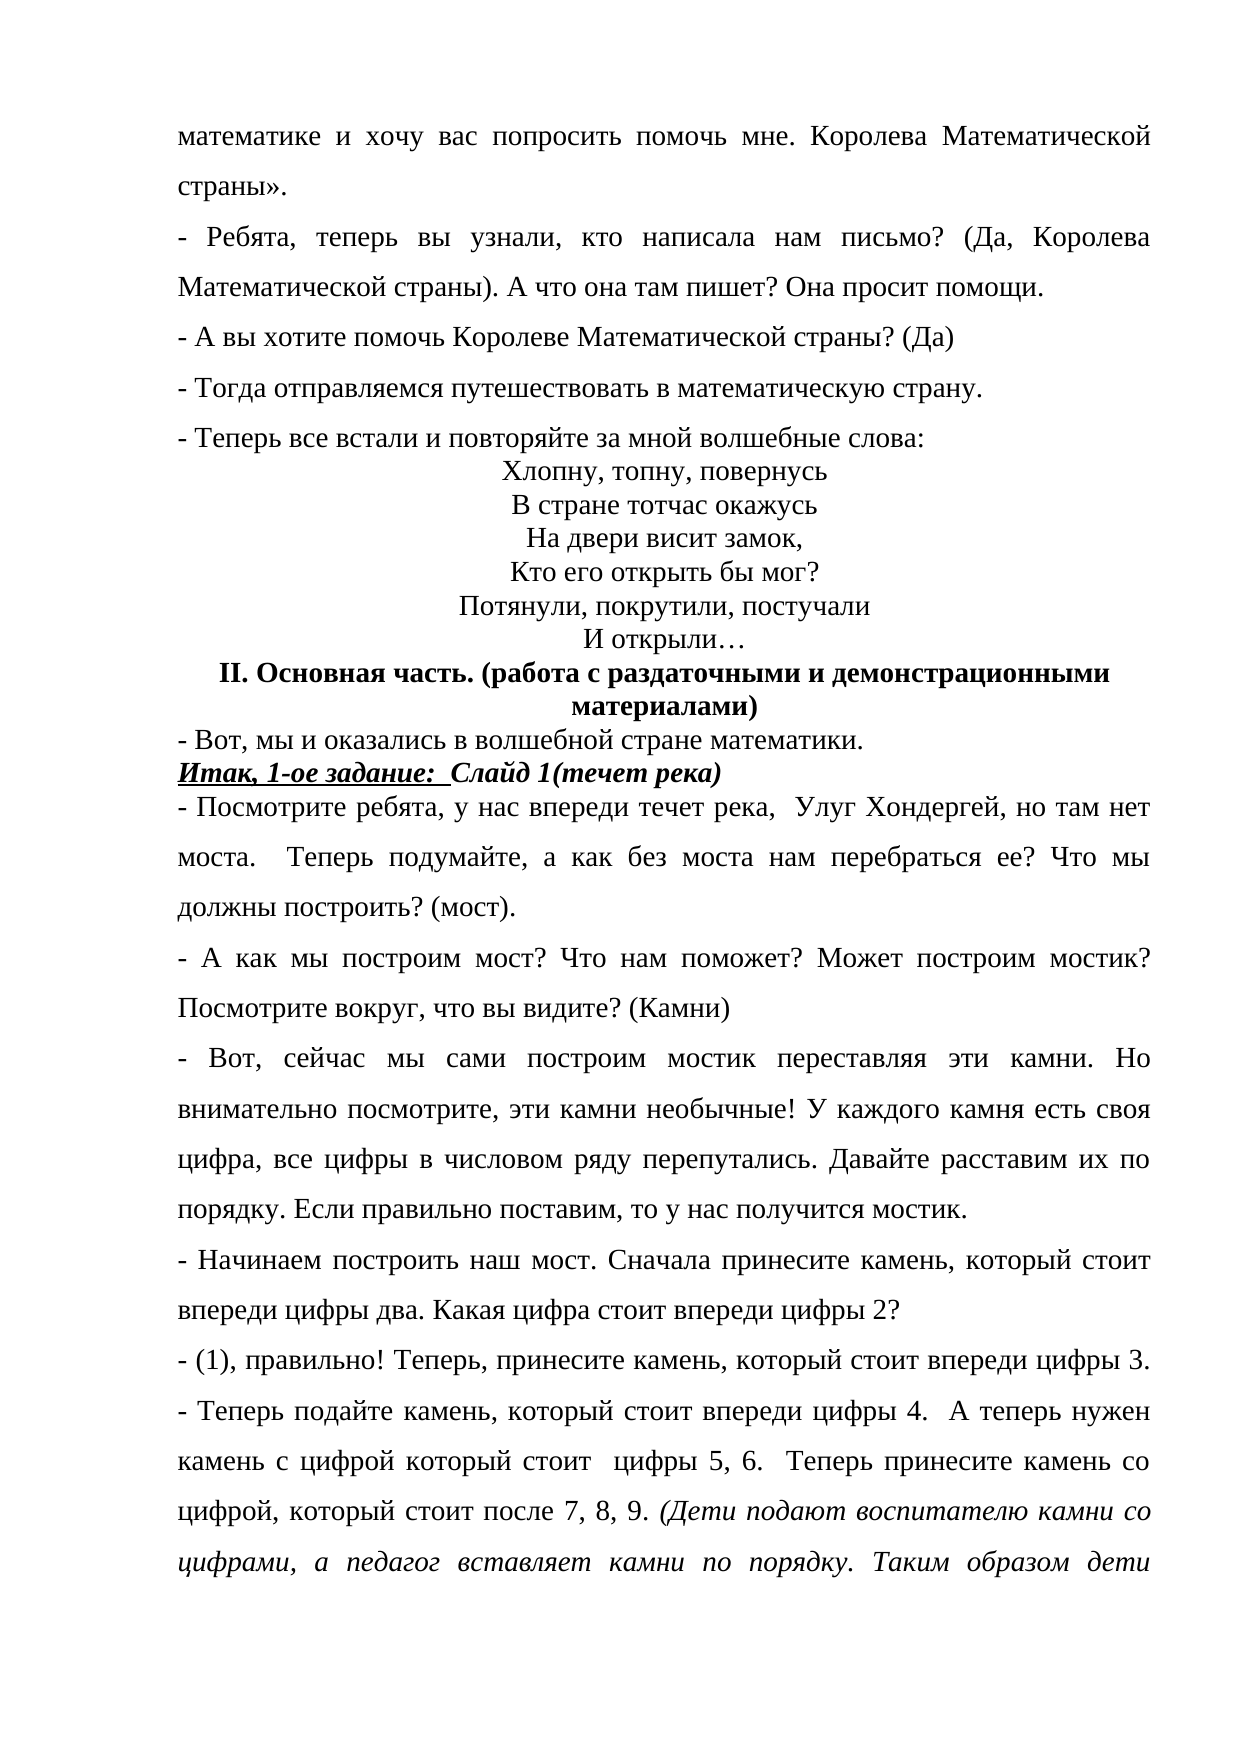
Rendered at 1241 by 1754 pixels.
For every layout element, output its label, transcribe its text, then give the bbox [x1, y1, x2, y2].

text - А как мы построим мост? Что нам поможет? Может построим мостик? Посмотрите вокруг, что вы видите? (Камни) [177, 940, 1152, 1024]
text Кто его открыть бы мог? [177, 554, 1152, 588]
text - Теперь все встали и повторяйте за мной волшебные слова: [177, 420, 1152, 453]
text Потянули, покрутили, постучали [177, 588, 1152, 621]
text - Начинаем построить наш мост. Сначала принесите камень, который стоит впереди цифры два. Какая цифра стоит впереди цифры 2? [177, 1242, 1152, 1326]
text - Посмотрите ребята, у нас впереди течет река, Улуг Хондергей, но там нет моста. Теперь подумайте, а как без моста нам перебраться ее? Что мы должны построить? (мост). [177, 789, 1152, 923]
text - А вы хотите помочь Королеве Математической страны? (Да) [177, 319, 1152, 353]
text Хлопну, топну, повернусь [177, 453, 1152, 487]
text - Вот, мы и оказались в волшебной стране математики. [177, 722, 1152, 755]
text В стране тотчас окажусь [177, 487, 1152, 521]
text Итак, 1-ое задание: Слайд 1(течет река) [177, 755, 1152, 789]
text На двери висит замок, [177, 521, 1152, 554]
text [177, 118, 1152, 202]
text И открыли… [177, 621, 1152, 655]
text - Тогда отправляемся путешествовать в математическую страну. [177, 370, 1152, 403]
text II. Основная часть. (работа с раздаточными и демонстрационными материалами) [177, 655, 1152, 722]
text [177, 1342, 1152, 1577]
text - Ребята, теперь вы узнали, кто написала нам письмо? (Да, Королева Математической страны). А что она там пишет? Она просит помощи. [177, 219, 1152, 303]
text - Вот, сейчас мы сами построим мостик переставляя эти камни. Но внимательно посмотрите, эти камни необычные! У каждого камня есть своя цифра, все цифры в числовом ряду перепутались. Давайте расставим их по порядку. Если правильно поставим, то у нас получится мостик. [177, 1041, 1152, 1225]
